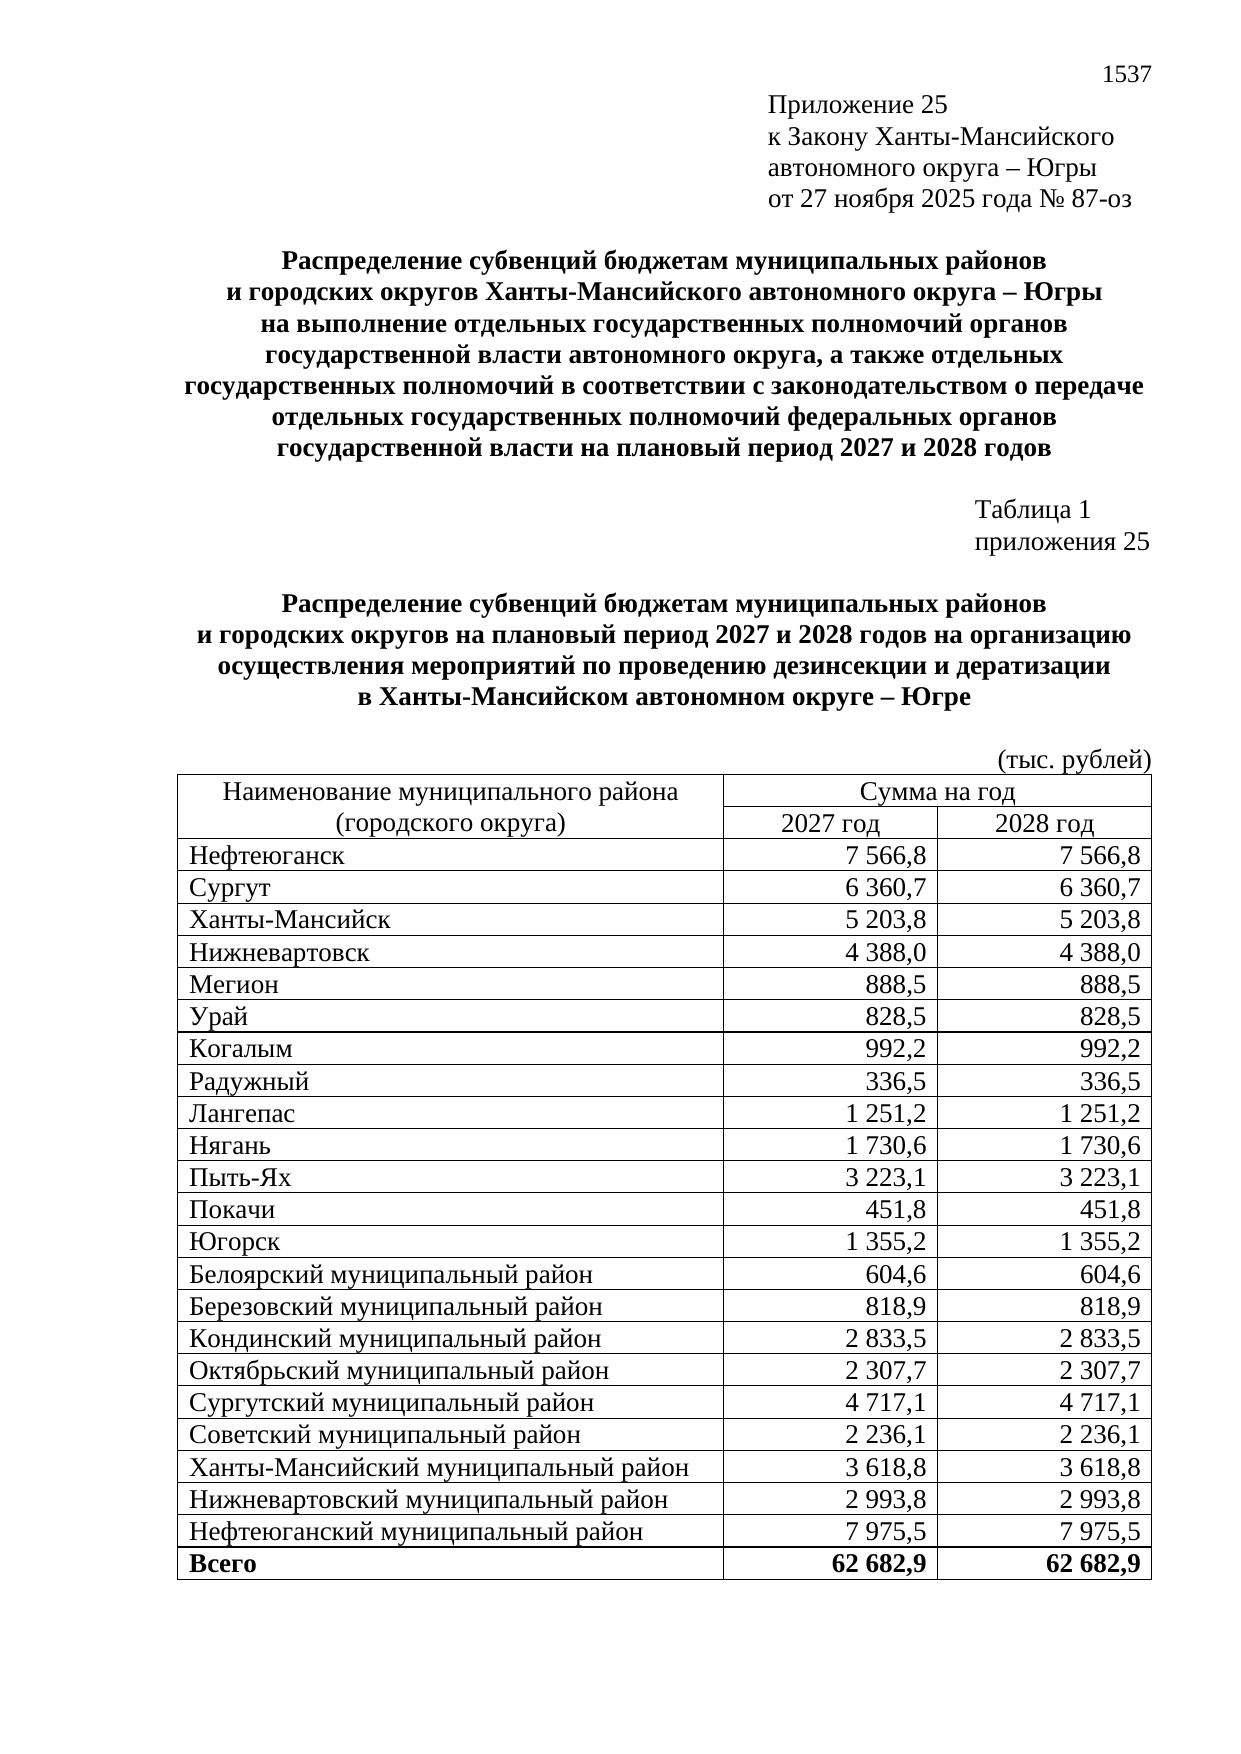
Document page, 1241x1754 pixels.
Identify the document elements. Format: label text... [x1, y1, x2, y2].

table_cell 888,5 [724, 968, 937, 999]
table_cell 336,5 [938, 1065, 1151, 1096]
text Распределение субвенций бюджетам муниципальных районов [177, 244, 1152, 276]
table_cell 3 618,8 [724, 1451, 937, 1482]
table_header Наименование муниципального района (городского округа) [178, 775, 723, 838]
table_cell 3 223,1 [724, 1161, 937, 1192]
table_cell Ханты-Мансийский муниципальный район [178, 1451, 723, 1482]
table_cell Когалым [178, 1033, 723, 1063]
table_cell 818,9 [938, 1290, 1151, 1321]
table_cell 1 251,2 [724, 1097, 937, 1128]
table_cell 1 730,6 [724, 1129, 937, 1160]
table_cell Пыть-Ях [178, 1161, 723, 1192]
table_cell 6 360,7 [724, 871, 937, 903]
table_cell Октябрьский муниципальный район [178, 1354, 723, 1385]
table_cell Кондинский муниципальный район [178, 1322, 723, 1353]
text и городских округов Ханты-Мансийского автономного округа – Югры [177, 276, 1152, 307]
table_cell Сургут [178, 871, 723, 903]
table_cell 2 307,7 [724, 1354, 937, 1385]
table_cell 2 307,7 [938, 1354, 1151, 1385]
text в Ханты-Мансийском автономном округе – Югре [177, 680, 1152, 712]
table_cell 4 388,0 [938, 936, 1151, 967]
table_cell 2 993,8 [938, 1483, 1151, 1514]
text приложения 25 [974, 525, 1152, 556]
text Распределение субвенций бюджетам муниципальных районов [177, 587, 1152, 618]
text от 27 ноября 2025 года № 87-оз [768, 182, 1152, 213]
table_cell 7 566,8 [724, 839, 937, 870]
table_cell 1 355,2 [724, 1226, 937, 1257]
table_cell 7 975,5 [938, 1515, 1151, 1546]
table_cell 5 203,8 [938, 904, 1151, 935]
text и городских округов на плановый период 2027 и 2028 годов на организацию осуществления мероприятий по проведению дезинсекции и дератизации [177, 618, 1152, 680]
text к Закону Ханты-Мансийского [768, 120, 1152, 151]
table_cell 1 355,2 [938, 1226, 1151, 1257]
table_cell 818,9 [724, 1290, 937, 1321]
table_cell 62 682,9 [724, 1548, 937, 1578]
table_cell 1 730,6 [938, 1129, 1151, 1160]
text на выполнение отдельных государственных полномочий органов государственной власти автономного округа, а также отдельных государственных полномочий в соответствии с законодательством о передаче отдельных государственных полномочий федеральных органов государственной власти на плановый период 2027 и 2028 годов [177, 307, 1152, 462]
table_cell 604,6 [938, 1258, 1151, 1289]
table_cell 1 251,2 [938, 1097, 1151, 1128]
table_cell Нижневартовский муниципальный район [178, 1483, 723, 1514]
table_cell 828,5 [724, 1000, 937, 1031]
text Приложение 25 [768, 89, 1152, 120]
table_cell Мегион [178, 968, 723, 999]
table_header Сумма на год [724, 775, 1151, 806]
table_cell 6 360,7 [938, 871, 1151, 903]
table_cell Нефтеюганск [178, 839, 723, 870]
table_cell 3 223,1 [938, 1161, 1151, 1192]
table_cell 5 203,8 [724, 904, 937, 935]
table_cell 992,2 [724, 1033, 937, 1063]
table_cell Сургутский муниципальный район [178, 1386, 723, 1418]
table_cell Березовский муниципальный район [178, 1290, 723, 1321]
table_cell 451,8 [724, 1193, 937, 1224]
table_cell 336,5 [724, 1065, 937, 1096]
table_cell 2 833,5 [938, 1322, 1151, 1353]
table_cell 2 993,8 [724, 1483, 937, 1514]
table_cell 4 717,1 [938, 1386, 1151, 1418]
text автономного округа – Югры [768, 151, 1152, 182]
table_cell 2 236,1 [724, 1419, 937, 1450]
table_cell Всего [178, 1548, 723, 1578]
table_cell 2 236,1 [938, 1419, 1151, 1450]
table_cell 828,5 [938, 1000, 1151, 1031]
table_cell Ханты-Мансийск [178, 904, 723, 935]
table_cell Югорск [178, 1226, 723, 1257]
table_cell 451,8 [938, 1193, 1151, 1224]
table_cell Нягань [178, 1129, 723, 1160]
table_cell 992,2 [938, 1033, 1151, 1063]
table_cell 604,6 [724, 1258, 937, 1289]
table_cell 2028 год [938, 807, 1151, 838]
table_cell 2027 год [724, 807, 937, 838]
table_cell 62 682,9 [938, 1548, 1151, 1578]
table_cell 2 833,5 [724, 1322, 937, 1353]
table_cell Урай [178, 1000, 723, 1031]
table_cell 4 717,1 [724, 1386, 937, 1418]
table_cell Лангепас [178, 1097, 723, 1128]
table_cell Нижневартовск [178, 936, 723, 967]
text Таблица 1 [974, 493, 1152, 525]
table_cell Покачи [178, 1193, 723, 1224]
table_cell Нефтеюганский муниципальный район [178, 1515, 723, 1546]
table_cell Белоярский муниципальный район [178, 1258, 723, 1289]
table_cell 4 388,0 [724, 936, 937, 967]
table_cell Советский муниципальный район [178, 1419, 723, 1450]
table_cell 7 975,5 [724, 1515, 937, 1546]
table_cell 888,5 [938, 968, 1151, 999]
table_cell 7 566,8 [938, 839, 1151, 870]
table_cell Радужный [178, 1065, 723, 1096]
table_cell 3 618,8 [938, 1451, 1151, 1482]
text (тыс. рублей) [177, 743, 1152, 774]
